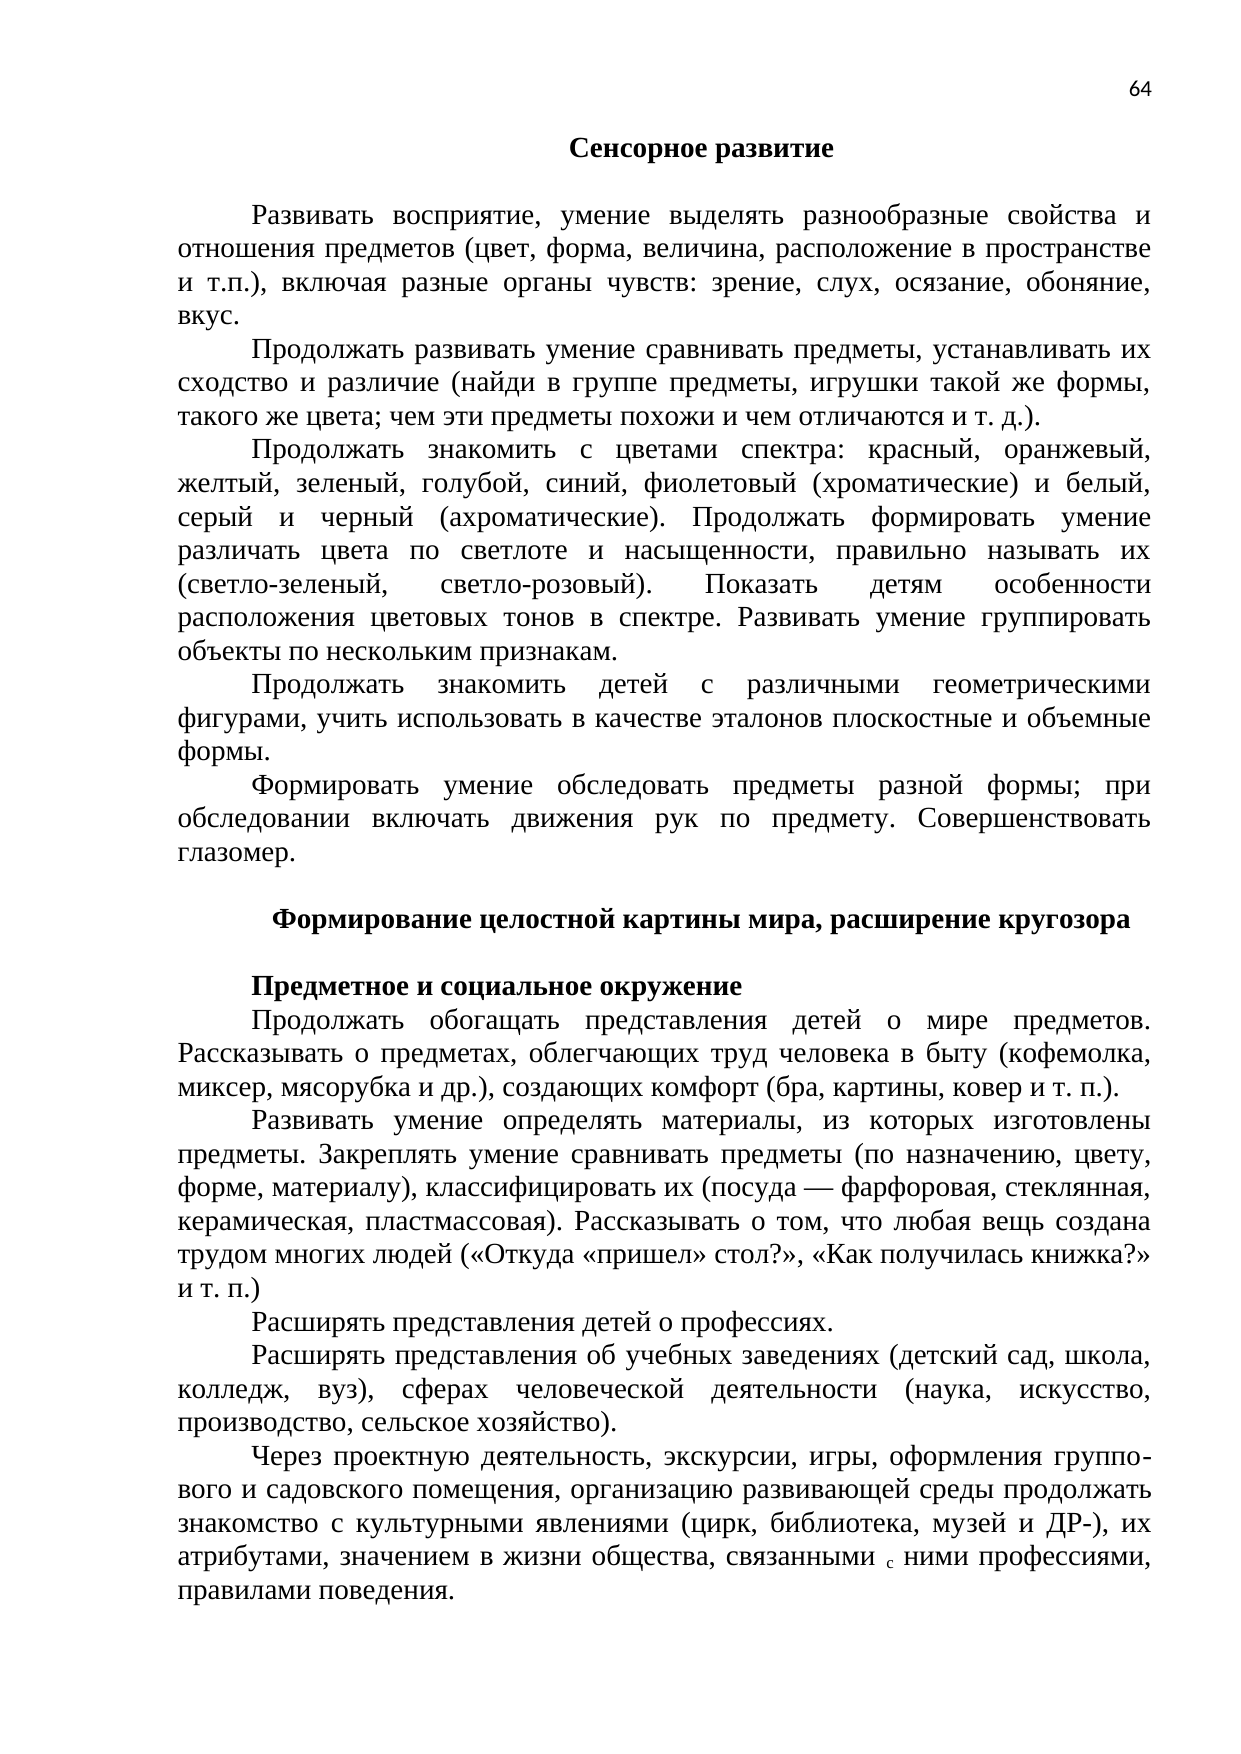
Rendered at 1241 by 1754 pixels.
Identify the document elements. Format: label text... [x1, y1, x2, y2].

text Предметное и социальное окружение [177, 968, 1152, 1002]
text Продолжать знакомить с цветами спектра: красный, оранжевый, желтый, зеленый, голубой, синий, фиолетовый (хроматические) и белый, серый и черный (ахроматические). Продолжать формировать умение различать цвета по светлоте и насыщенности, правильно называть их (светло-зеленый, светло-розовый). Показать детям особенности расположения цветовых тонов в спектре. Развивать умение группировать объекты по нескольким признакам. [177, 432, 1152, 666]
text Развивать восприятие, умение выделять разнообразные свойства и отношения предметов (цвет, форма, величина, расположение в пространстве и т.п.), включая разные органы чувств: зрение, слух, осязание, обоняние, вкус. [177, 197, 1152, 331]
text Развивать умение определять материалы, из которых изготовлены предметы. Закреплять умение сравнивать предметы (по назначению, цвету, форме, материалу), классифицировать их (посуда — фарфоровая, стеклянная, керамическая, пластмассовая). Рассказывать о том, что любая вещь создана трудом многих людей («Откуда «пришел» стол?», «Как получилась книжка?» и т. п.) [177, 1102, 1152, 1304]
text Продолжать развивать умение сравнивать предметы, устанавливать их сходство и различие (найди в группе предметы, игрушки такой же формы, такого же цвета; чем эти предметы похожи и чем отличаются и т. д.). [177, 331, 1152, 432]
text Продолжать знакомить детей с различными геометрическими фигурами, учить использовать в качестве эталонов плоскостные и объемные формы. [177, 666, 1152, 767]
text Продолжать обогащать представления детей о мире предметов. Рассказывать о предметах, облегчающих труд человека в быту (кофемолка, миксер, мясорубка и др.), создающих комфорт (бра, картины, ковер и т. п.). [177, 1002, 1152, 1102]
text Сенсорное развитие [177, 130, 1152, 163]
text Формирование целостной картины мира, расширение кругозора [177, 901, 1152, 935]
text Расширять представления об учебных заведениях (детский сад, школа, колледж, вуз), сферах человеческой деятельности (наука, искусство, производство, сельское хозяйство). [177, 1337, 1152, 1438]
text Через проектную деятельность, экскурсии, игры, оформления группового и садовского помещения, организацию развивающей среды продолжать знакомство с культурными явлениями (цирк, библиотека, музей и ДР-), их атрибутами, значением в жизни общества, связанными с ними профессиями, правилами поведения. [177, 1438, 1152, 1606]
text Формировать умение обследовать предметы разной формы; при обследовании включать движения рук по предмету. Совершенствовать глазомер. [177, 767, 1152, 868]
text Расширять представления детей о профессиях. [177, 1304, 1152, 1337]
